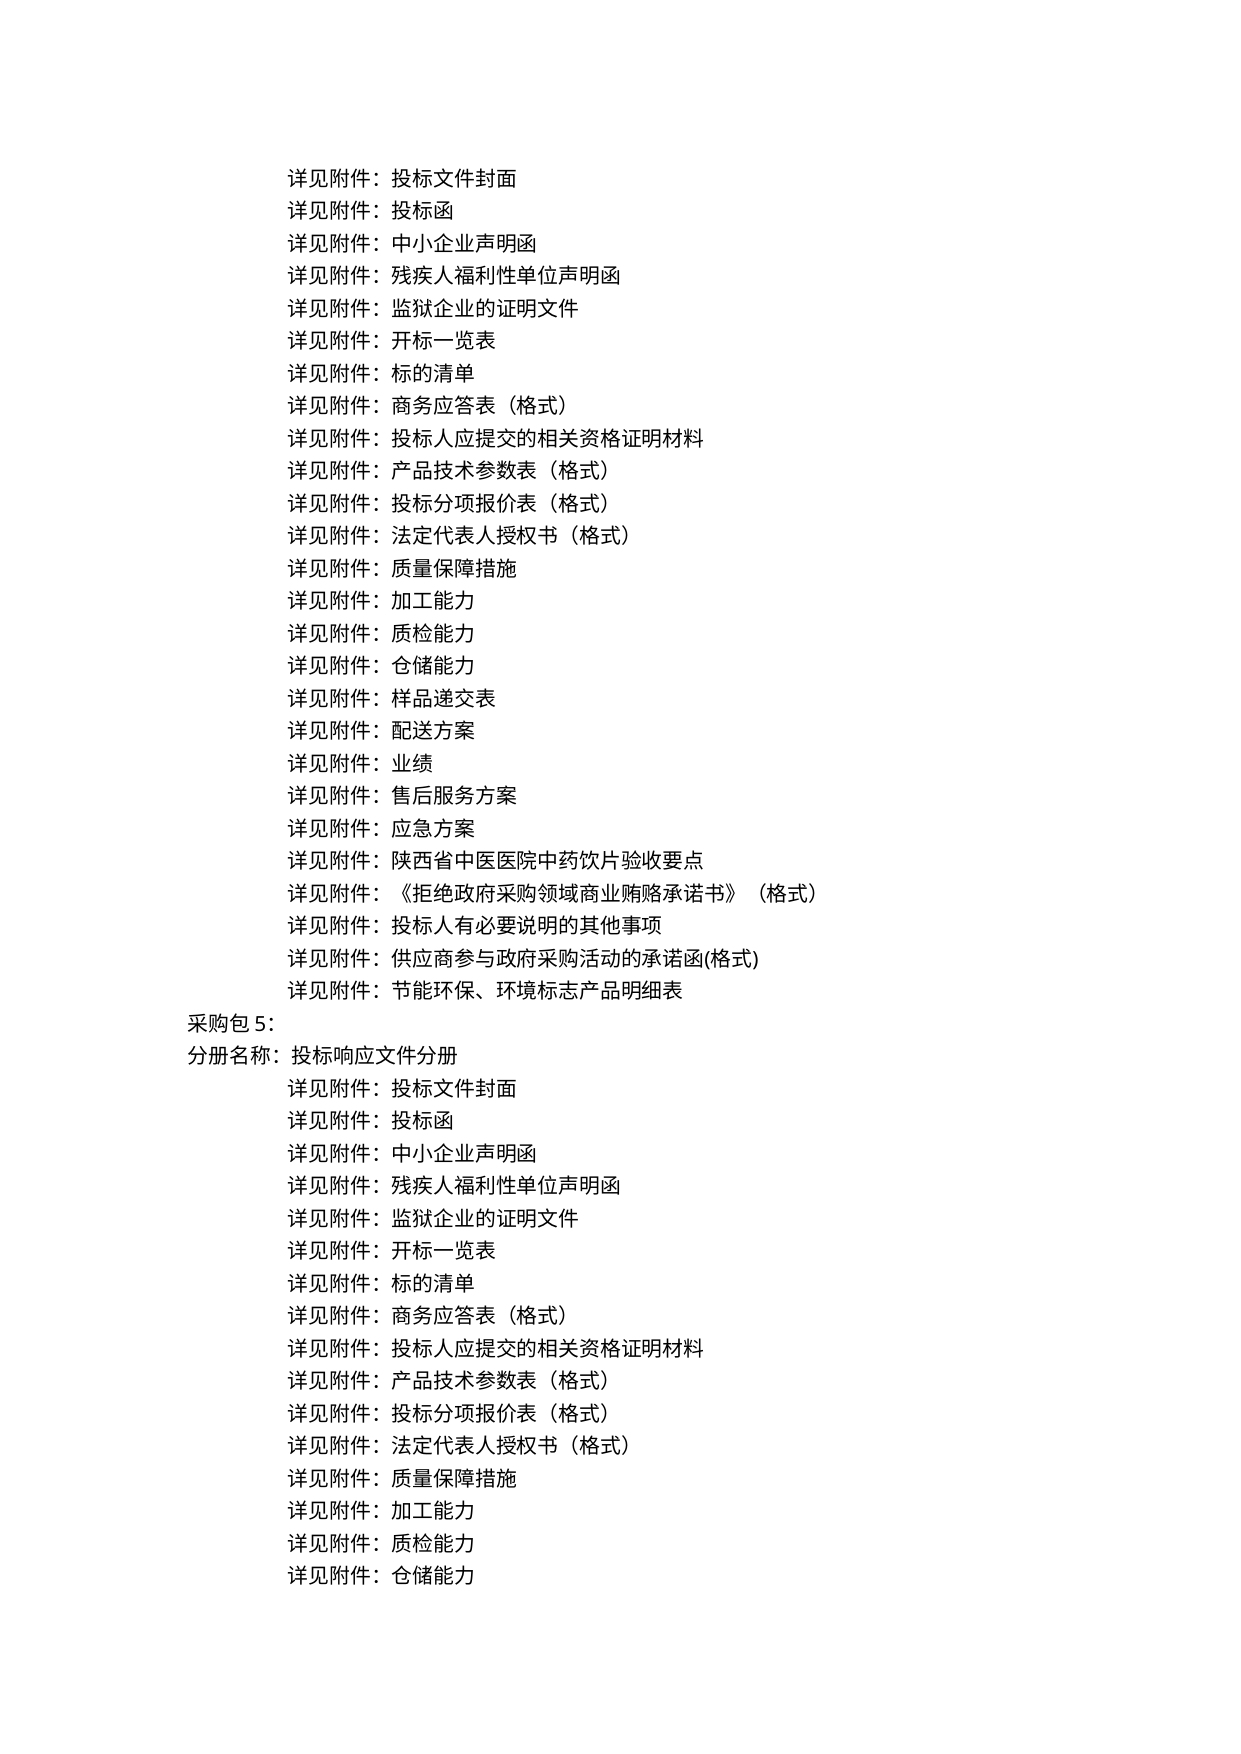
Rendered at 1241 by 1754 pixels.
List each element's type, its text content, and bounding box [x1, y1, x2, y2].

text 详见附件：应急方案 [187, 812, 1053, 844]
text 详见附件：标的清单 [187, 1267, 1053, 1299]
text 详见附件：监狱企业的证明文件 [187, 292, 1053, 324]
text 详见附件：加工能力 [187, 1494, 1053, 1527]
text 详见附件：节能环保、环境标志产品明细表 [187, 974, 1053, 1007]
text 详见附件：样品递交表 [187, 682, 1053, 714]
text 详见附件：投标文件封面 [187, 1072, 1053, 1104]
text 详见附件：仓储能力 [187, 649, 1053, 682]
text 详见附件：开标一览表 [187, 324, 1053, 357]
text 详见附件：投标文件封面 [187, 162, 1053, 194]
text 详见附件：商务应答表（格式） [187, 1299, 1053, 1332]
text 详见附件：开标一览表 [187, 1234, 1053, 1267]
text 分册名称：投标响应文件分册 [187, 1039, 1053, 1072]
text 详见附件：残疾人福利性单位声明函 [187, 1169, 1053, 1202]
text 采购包5： [187, 1007, 1053, 1039]
text 详见附件：标的清单 [187, 357, 1053, 389]
text 详见附件：质检能力 [187, 1527, 1053, 1559]
text 详见附件：法定代表人授权书（格式） [187, 1429, 1053, 1462]
text 详见附件：投标函 [187, 194, 1053, 227]
text 详见附件：产品技术参数表（格式） [187, 454, 1053, 487]
text 详见附件：配送方案 [187, 714, 1053, 747]
text 详见附件：产品技术参数表（格式） [187, 1364, 1053, 1397]
text 详见附件：投标人有必要说明的其他事项 [187, 909, 1053, 942]
text 详见附件：售后服务方案 [187, 779, 1053, 812]
text 详见附件：投标分项报价表（格式） [187, 487, 1053, 519]
text 详见附件：法定代表人授权书（格式） [187, 519, 1053, 552]
text 详见附件：仓储能力 [187, 1559, 1053, 1592]
text 详见附件：供应商参与政府采购活动的承诺函(格式) [187, 942, 1053, 974]
text 详见附件：质量保障措施 [187, 552, 1053, 584]
text 详见附件：残疾人福利性单位声明函 [187, 259, 1053, 292]
text 详见附件：中小企业声明函 [187, 227, 1053, 259]
text 详见附件：投标函 [187, 1104, 1053, 1137]
text 详见附件：监狱企业的证明文件 [187, 1202, 1053, 1234]
text 详见附件：投标人应提交的相关资格证明材料 [187, 422, 1053, 454]
text 详见附件：质量保障措施 [187, 1462, 1053, 1494]
text 详见附件：业绩 [187, 747, 1053, 779]
text 详见附件：陕西省中医医院中药饮片验收要点 [187, 844, 1053, 877]
text 详见附件：加工能力 [187, 584, 1053, 617]
text 详见附件：商务应答表（格式） [187, 389, 1053, 422]
text 详见附件：中小企业声明函 [187, 1137, 1053, 1169]
text 详见附件：投标分项报价表（格式） [187, 1397, 1053, 1429]
text 详见附件：《拒绝政府采购领域商业贿赂承诺书》（格式） [187, 877, 1053, 909]
text 详见附件：投标人应提交的相关资格证明材料 [187, 1332, 1053, 1364]
text 详见附件：质检能力 [187, 617, 1053, 649]
